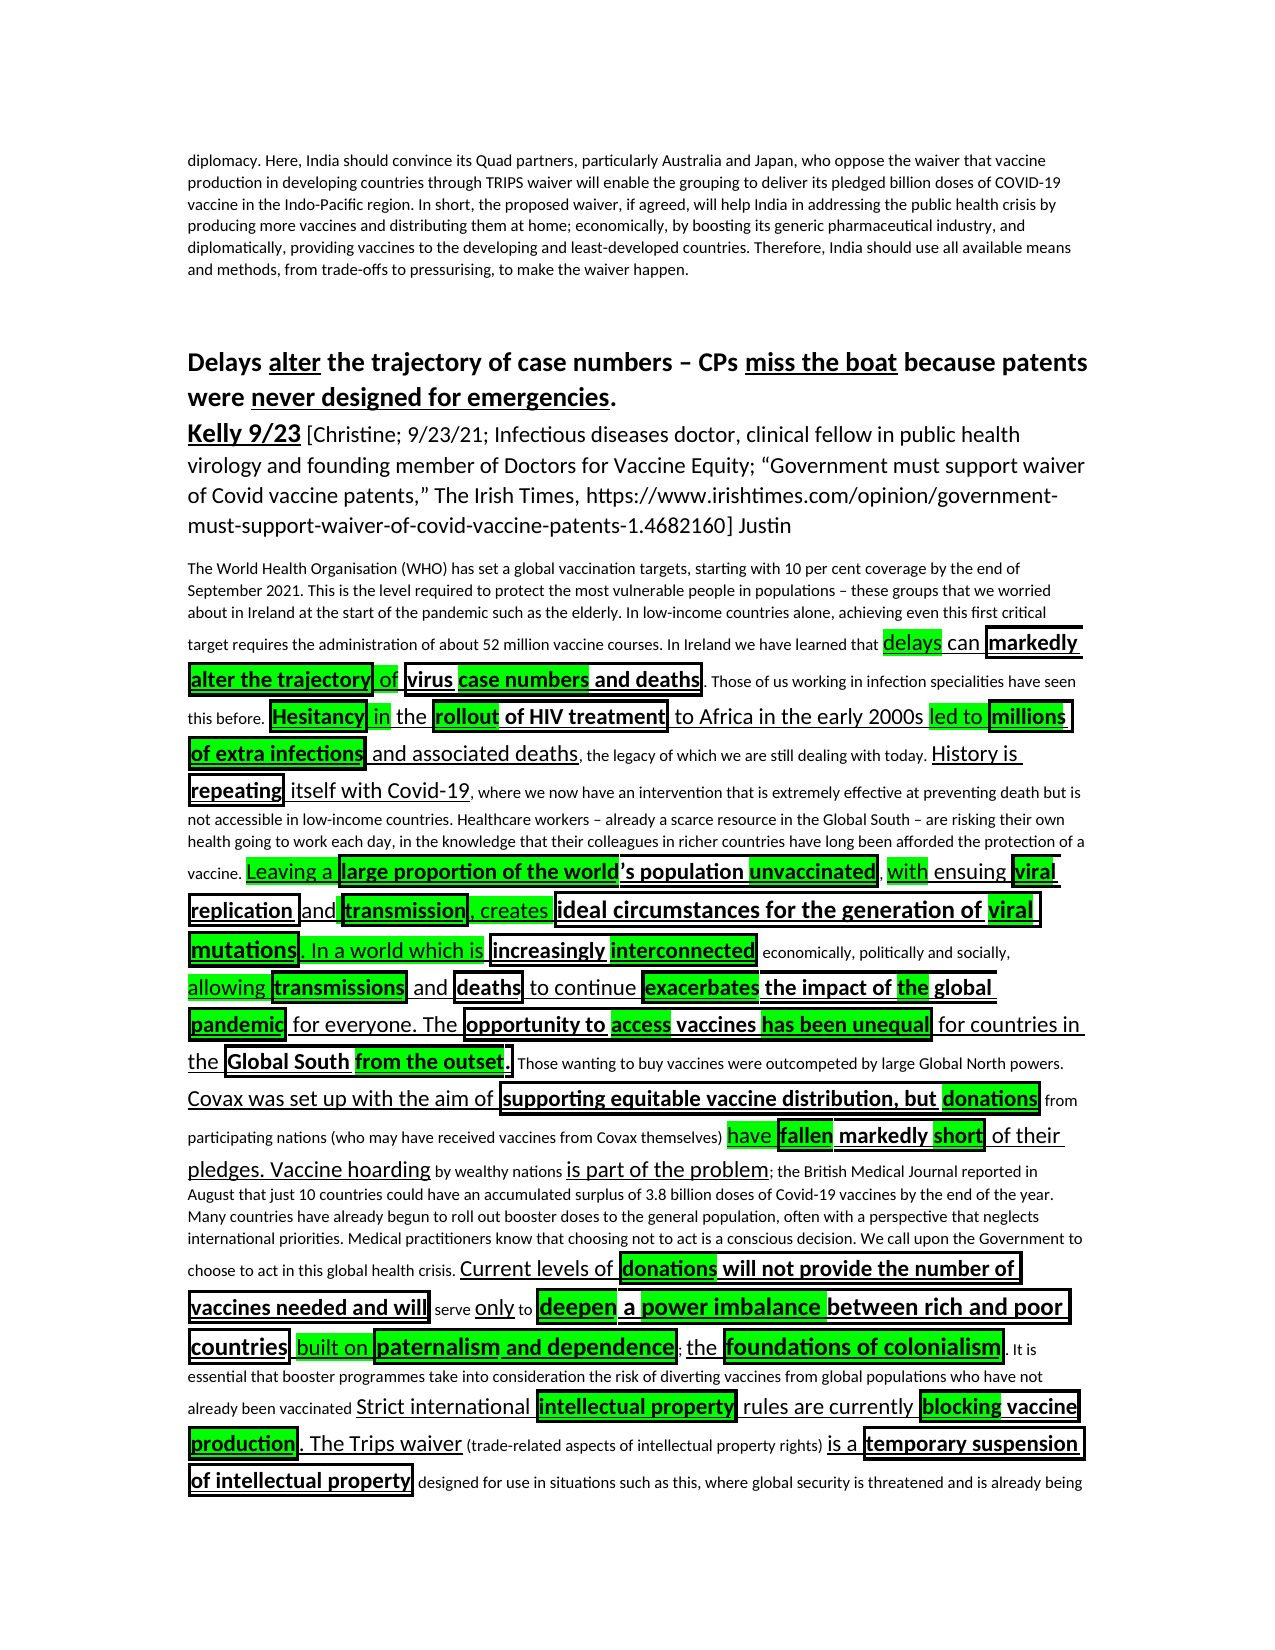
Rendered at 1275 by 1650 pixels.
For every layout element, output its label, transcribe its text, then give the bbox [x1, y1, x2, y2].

text Kelly 9/23 [Christine; 9/23/21; Infectious diseases doctor, clinical fellow in public health virology and founding member of Doctors for Vaccine Equity; “Government must support waiver of Covid vaccine patents,” The Irish Times, https://www.irishtimes.com/opinion/government-must-support-waiver-of-covid-vaccine-patents-1.4682160] Justin [187, 416, 1087, 540]
subtitle Delays alter the trajectory of case numbers – CPs miss the boat because patents were never designed for emergencies. [187, 345, 1087, 413]
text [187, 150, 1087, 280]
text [187, 558, 1087, 1497]
